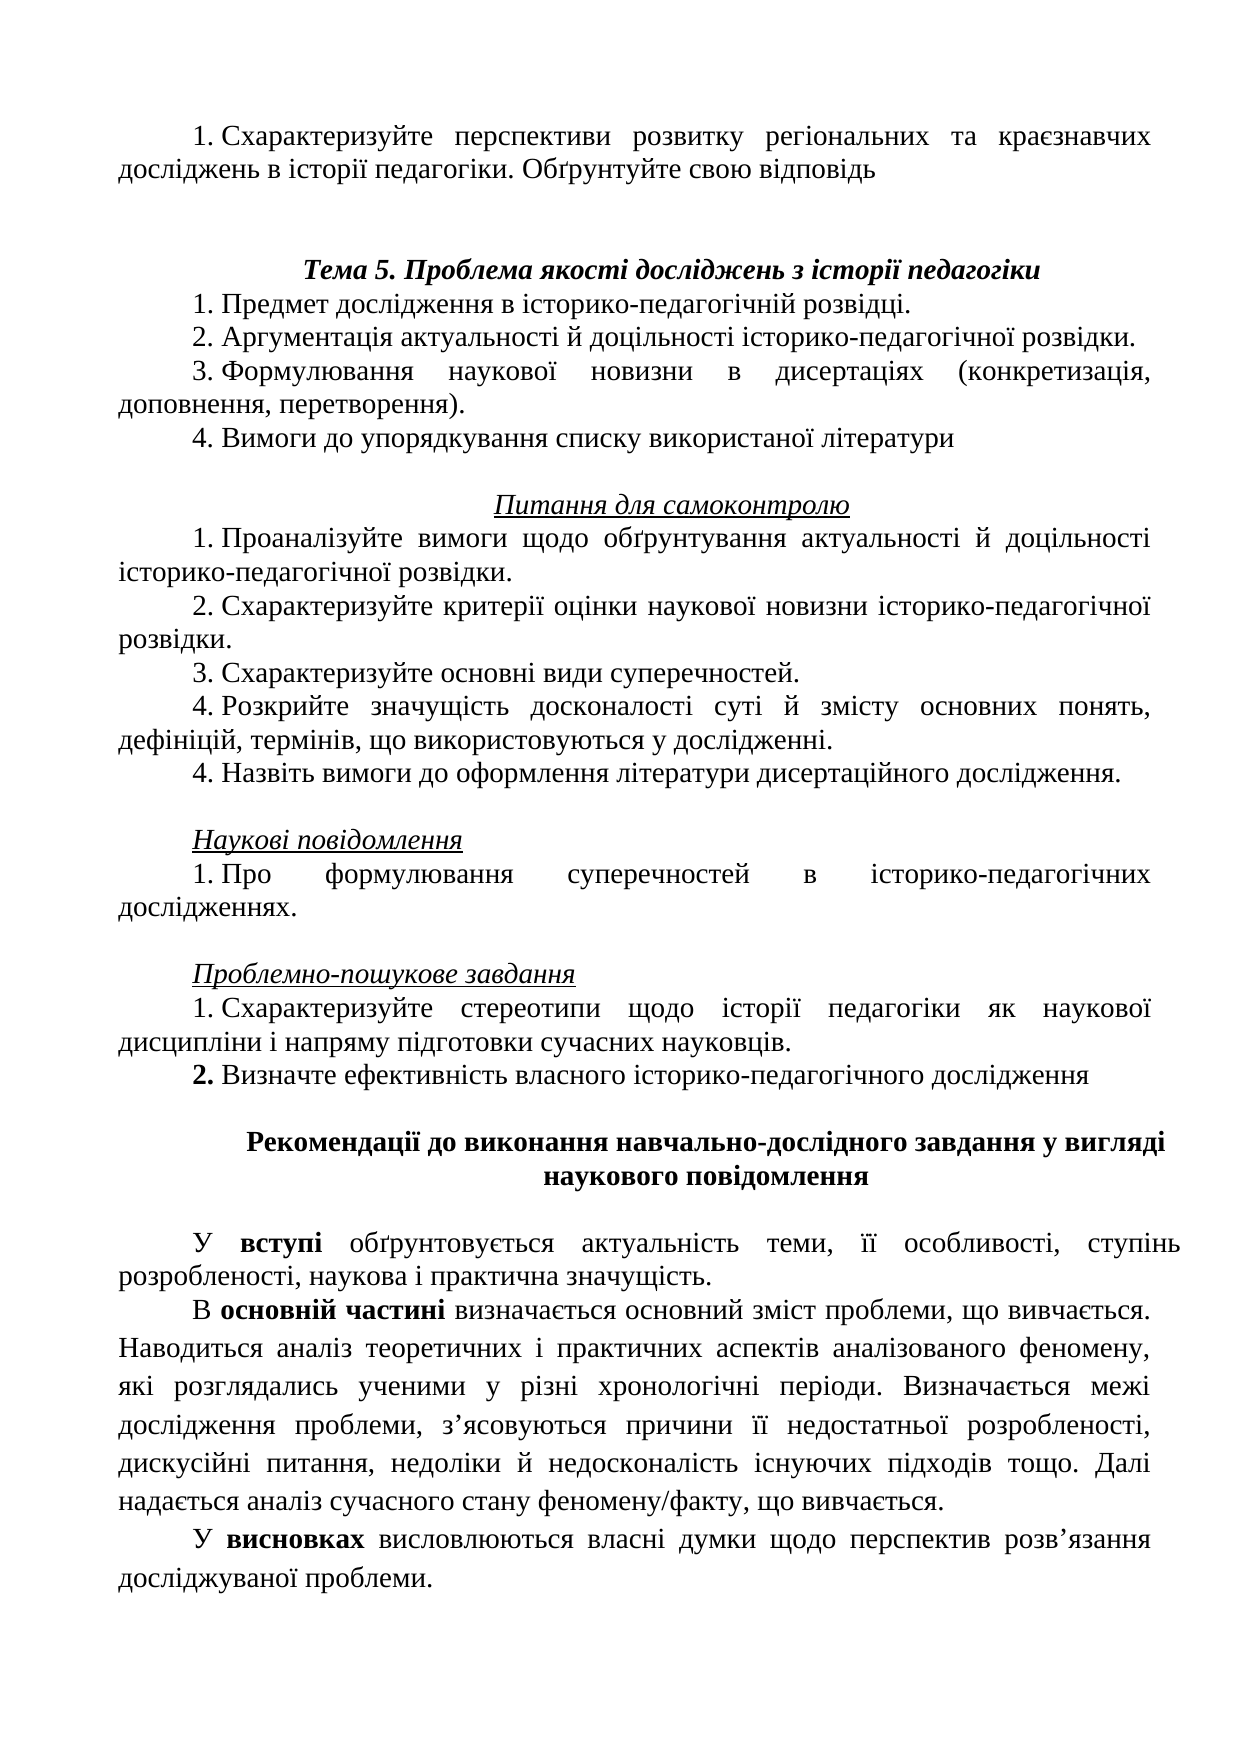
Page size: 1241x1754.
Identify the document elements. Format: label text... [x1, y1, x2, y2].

text Проблемно-пошукове завдання [118, 957, 1152, 990]
text У висновках висловлюються власні думки щодо перспектив розв’язання досліджуваної проблеми. [118, 1521, 1152, 1593]
text Тема 5. Проблема якості досліджень з історії педагогіки [118, 252, 1152, 286]
text 2. Визначте ефективність власного історико-педагогічного дослідження [118, 1057, 1152, 1091]
text 1. Проаналізуйте вимоги щодо обґрунтування актуальності й доцільності історико-педагогічної розвідки. [118, 521, 1152, 588]
text 2. Схарактеризуйте критерії оцінки наукової новизни історико-педагогічної розвідки. [118, 588, 1152, 655]
text 3. Формулювання наукової новизни в дисертаціях (конкретизація, доповнення, перетворення). [118, 353, 1152, 420]
text В основній частині визначається основний зміст проблеми, що вивчається. Наводиться аналіз теоретичних і практичних аспектів аналізованого феномену, які розглядались ученими у різні хронологічні періоди. Визначається межі дослідження проблеми, з’ясовуються причини її недостатньої розробленості, дискусійні питання, недоліки й недосконалість існуючих підходів тощо. Далі надається аналіз сучасного стану феномену/факту, що вивчається. [118, 1292, 1152, 1517]
text Питання для самоконтролю [118, 487, 1152, 521]
text Рекомендації до виконання навчально-дослідного завдання у вигляді наукового повідомлення [231, 1124, 1181, 1191]
text 1. Схарактеризуйте стереотипи щодо історії педагогіки як наукової дисципліни і напряму підготовки сучасних науковців. [118, 990, 1152, 1057]
text Наукові повідомлення [118, 822, 1152, 856]
text 2. Аргументація актуальності й доцільності історико-педагогічної розвідки. [118, 319, 1152, 353]
text 4. Вимоги до упорядкування списку використаної літератури [118, 420, 1152, 453]
text 1. Предмет дослідження в історико-педагогічній розвідці. [118, 286, 1152, 319]
text 3. Схарактеризуйте основні види суперечностей. [118, 655, 1152, 688]
text У вступі обґрунтовується актуальність теми, її особливості, ступінь розробленості, наукова і практична значущість. [118, 1225, 1181, 1292]
text 4. Розкрийте значущість досконалості суті й змісту основних понять, дефініцій, термінів, що використовуються у дослідженні. [118, 688, 1152, 755]
text 1. Схарактеризуйте перспективи розвитку регіональних та краєзнавчих досліджень в історії педагогіки. Обґрунтуйте свою відповідь [118, 118, 1152, 185]
text 1. Про формулювання суперечностей в історико-педагогічних дослідженнях. [118, 856, 1152, 923]
text 4. Назвіть вимоги до оформлення літератури дисертаційного дослідження. [118, 755, 1152, 789]
